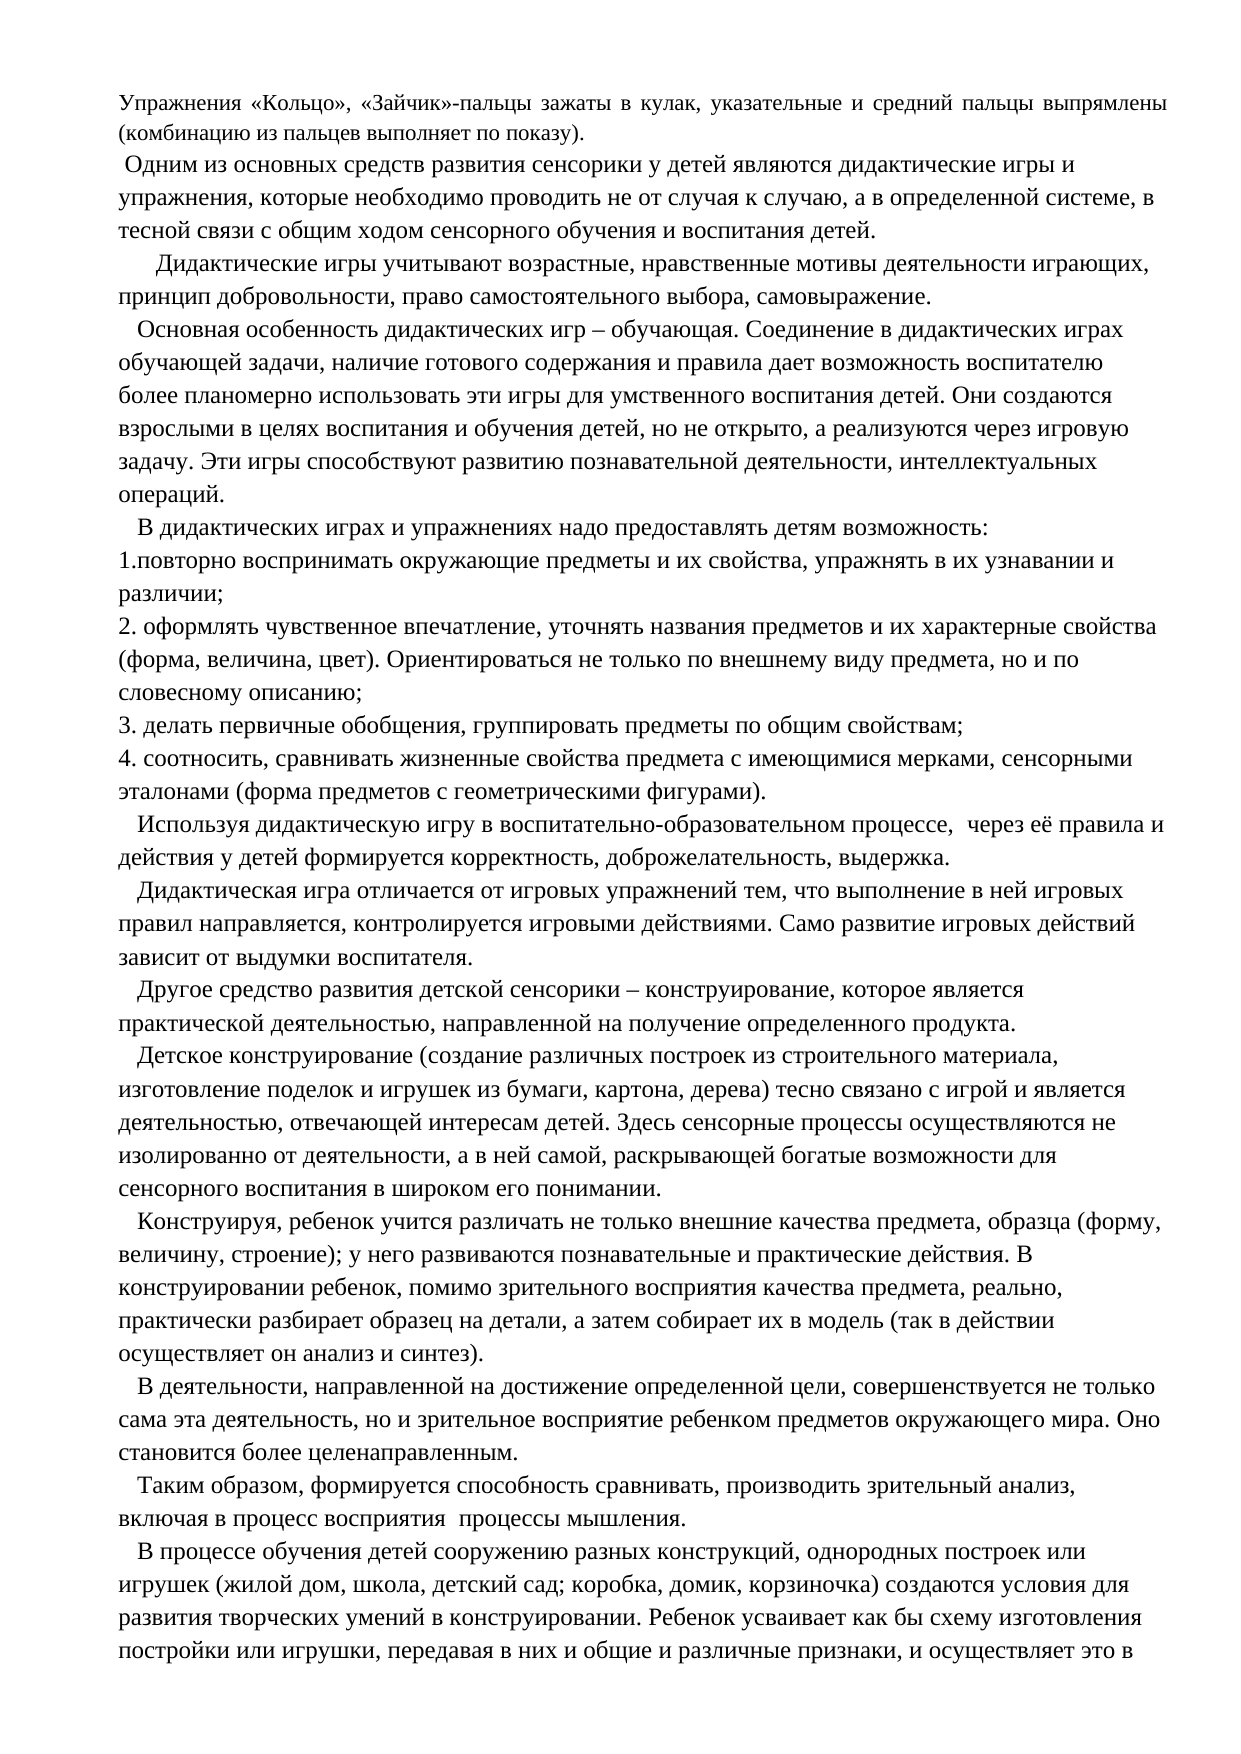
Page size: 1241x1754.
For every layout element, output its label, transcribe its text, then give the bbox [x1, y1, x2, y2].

text Одним из основных средств развития сенсорики у детей являются дидактические игры и упражнения, которые необходимо проводить не от случая к случаю, а в определенной системе, в тесной связи с общим ходом сенсорного обучения и воспитания детей. [118, 149, 1169, 244]
text Другое средство развития детской сенсорики – конструирование, которое является практической деятельностью, направленной на получение определенного продукта. [118, 974, 1169, 1036]
text Дидактические игры учитывают возрастные, нравственные мотивы деятельности играющих, принцип добровольности, право самостоятельного выбора, самовыражение. [118, 248, 1169, 310]
text 4. соотносить, сравнивать жизненные свойства предмета с имеющимися мерками, сенсорными эталонами (форма предметов с геометрическими фигурами). [118, 743, 1169, 805]
text Основная особенность дидактических игр – обучающая. Соединение в дидактических играх обучающей задачи, наличие готового содержания и правила дает возможность воспитателю более планомерно использовать эти игры для умственного воспитания детей. Они создаются взрослыми в целях воспитания и обучения детей, но не открыто, а реализуются через игровую задачу. Эти игры способствуют развитию познавательной деятельности, интеллектуальных операций. [118, 314, 1169, 508]
text 1.повторно воспринимать окружающие предметы и их свойства, упражнять в их узнавании и различии; [118, 545, 1169, 607]
text Детское конструирование (создание различных построек из строительного материала, изготовление поделок и игрушек из бумаги, картона, дерева) тесно связано с игрой и является деятельностью, отвечающей интересам детей. Здесь сенсорные процессы осуществляются не изолированно от деятельности, а в ней самой, раскрывающей богатые возможности для сенсорного воспитания в широком его понимании. [118, 1041, 1169, 1201]
text 3. делать первичные обобщения, группировать предметы по общим свойствам; [118, 710, 1169, 739]
text В дидактических играх и упражнениях надо предоставлять детям возможность: [118, 512, 1169, 541]
text Таким образом, формируется способность сравнивать, производить зрительный анализ, включая в процесс восприятия процессы мышления. [118, 1470, 1169, 1532]
text Дидактическая игра отличается от игровых упражнений тем, что выполнение в ней игровых правил направляется, контролируется игровыми действиями. Само развитие игровых действий зависит от выдумки воспитателя. [118, 876, 1169, 970]
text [118, 1536, 1169, 1664]
text Используя дидактическую игру в воспитательно-образовательном процессе, через её правила и действия у детей формируется корректность, доброжелательность, выдержка. [118, 809, 1169, 871]
text В деятельности, направленной на достижение определенной цели, совершенствуется не только сама эта деятельность, но и зрительное восприятие ребенком предметов окружающего мира. Оно становится более целенаправленным. [118, 1371, 1169, 1466]
text Конструируя, ребенок учится различать не только внешние качества предмета, образца (форму, величину, строение); у него развиваются познавательные и практические действия. В конструировании ребенок, помимо зрительного восприятия качества предмета, реально, практически разбирает образец на детали, а затем собирает их в модель (так в действии осуществляет он анализ и синтез). [118, 1206, 1169, 1367]
text 2. оформлять чувственное впечатление, уточнять названия предметов и их характерные свойства (форма, величина, цвет). Ориентироваться не только по внешнему виду предмета, но и по словесному описанию; [118, 611, 1169, 706]
text Упражнения «Кольцо», «Зайчик»-пальцы зажаты в кулак, указательные и средний пальцы выпрямлены (комбинацию из пальцев выполняет по показу). [118, 89, 1169, 145]
